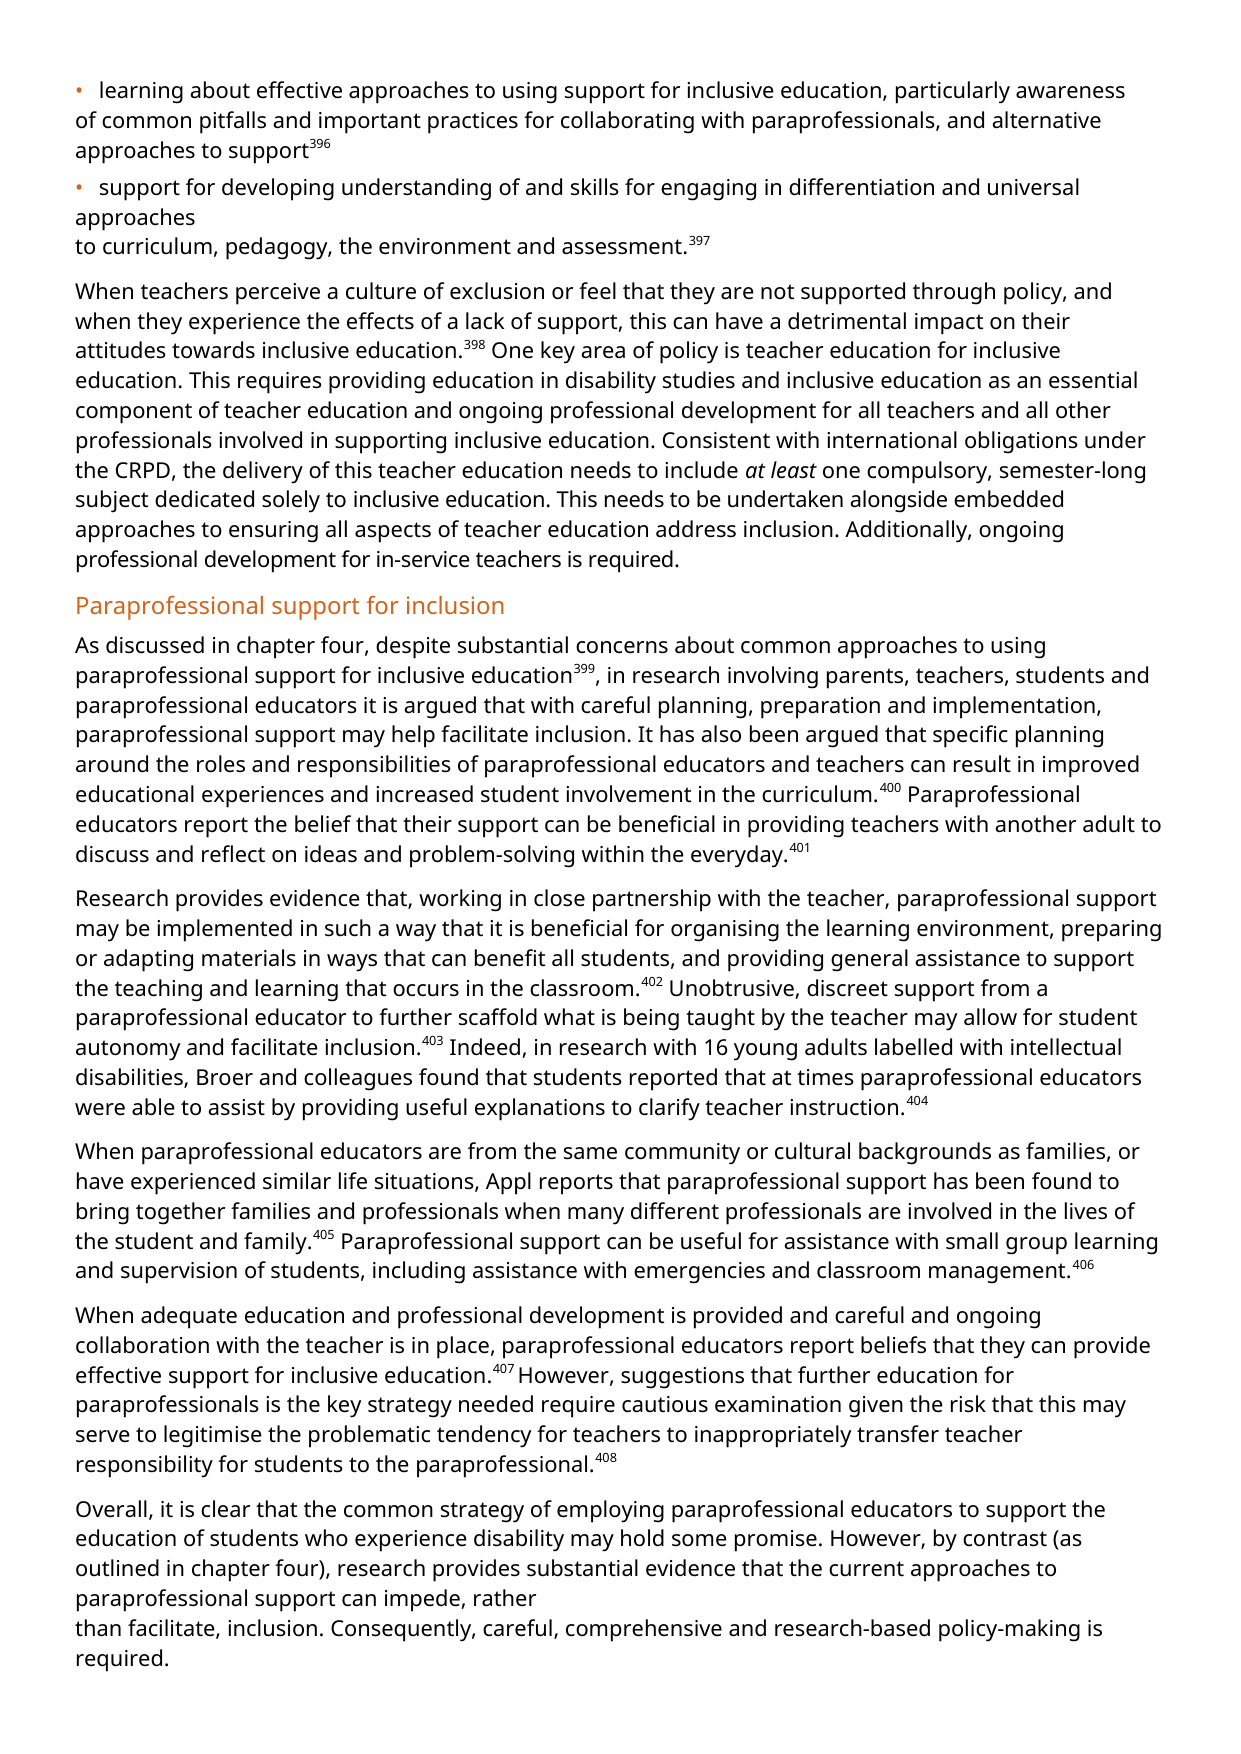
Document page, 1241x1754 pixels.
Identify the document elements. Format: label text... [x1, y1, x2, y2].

text When teachers perceive a culture of exclusion or feel that they are not supported through policy, and when they experience the effects of a lack of support, this can have a detrimental impact on their attitudes towards inclusive education.398 One key area of policy is teacher education for inclusive education. This requires providing education in disability studies and inclusive education as an essential component of teacher education and ongoing professional development for all teachers and all other professionals involved in supporting inclusive education. Consistent with international obligations under the CRPD, the delivery of this teacher education needs to include at least one compulsory, semester-long subject dedicated solely to inclusive education. This needs to be undertaken alongside embedded approaches to ensuring all aspects of teacher education address inclusion. Additionally, ongoing professional development for in-service teachers is required. [75, 276, 1165, 574]
text Overall, it is clear that the common strategy of employing paraprofessional educators to support the education of students who experience disability may hold some promise. However, by contrast (as outlined in chapter four), research provides substantial evidence that the current approaches to paraprofessional support can impede, rather than facilitate, inclusion. Consequently, careful, comprehensive and research-based policy-making is required. [75, 1494, 1165, 1672]
text As discussed in chapter four, despite substantial concerns about common approaches to using paraprofessional support for inclusive education399, in research involving parents, teachers, students and paraprofessional educators it is argued that with careful planning, preparation and implementation, paraprofessional support may help facilitate inclusion. It has also been argued that specific planning around the roles and responsibilities of paraprofessional educators and teachers can result in improved educational experiences and increased student involvement in the curriculum.400 Paraprofessional educators report the belief that their support can be beneficial in providing teachers with another adult to discuss and reflect on ideas and problem-solving within the everyday.401 [75, 630, 1165, 868]
text • support for developing understanding of and skills for engaging in differentiation and universal approaches to curriculum, pedagogy, the environment and assessment.397 [75, 172, 1165, 261]
text • learning about effective approaches to using support for inclusive education, particularly awareness of common pitfalls and important practices for collaborating with paraprofessionals, and alternative approaches to support396 [75, 75, 1165, 164]
text Paraprofessional support for inclusion [75, 589, 1165, 621]
text When paraprofessional educators are from the same community or cultural backgrounds as families, or have experienced similar life situations, Appl reports that paraprofessional support has been found to bring together families and professionals when many different professionals are involved in the lives of the student and family.405 Paraprofessional support can be useful for assistance with small group learning and supervision of students, including assistance with emergencies and classroom management.406 [75, 1136, 1165, 1285]
text When adequate education and professional development is provided and careful and ongoing collaboration with the teacher is in place, paraprofessional educators report beliefs that they can provide effective support for inclusive education.407 However, suggestions that further education for paraprofessionals is the key strategy needed require cautious examination given the risk that this may serve to legitimise the problematic tendency for teachers to inappropriately transfer teacher responsibility for students to the paraprofessional.408 [75, 1300, 1165, 1479]
text Research provides evidence that, working in close partnership with the teacher, paraprofessional support may be implemented in such a way that it is beneficial for organising the learning environment, preparing or adapting materials in ways that can benefit all students, and providing general assistance to support the teaching and learning that occurs in the classroom.402 Unobtrusive, discreet support from a paraprofessional educator to further scaffold what is being taught by the teacher may allow for student autonomy and facilitate inclusion.403 Indeed, in research with 16 young adults labelled with intellectual disabilities, Broer and colleagues found that students reported that at times paraprofessional educators were able to assist by providing useful explanations to clarify teacher instruction.404 [75, 883, 1165, 1122]
